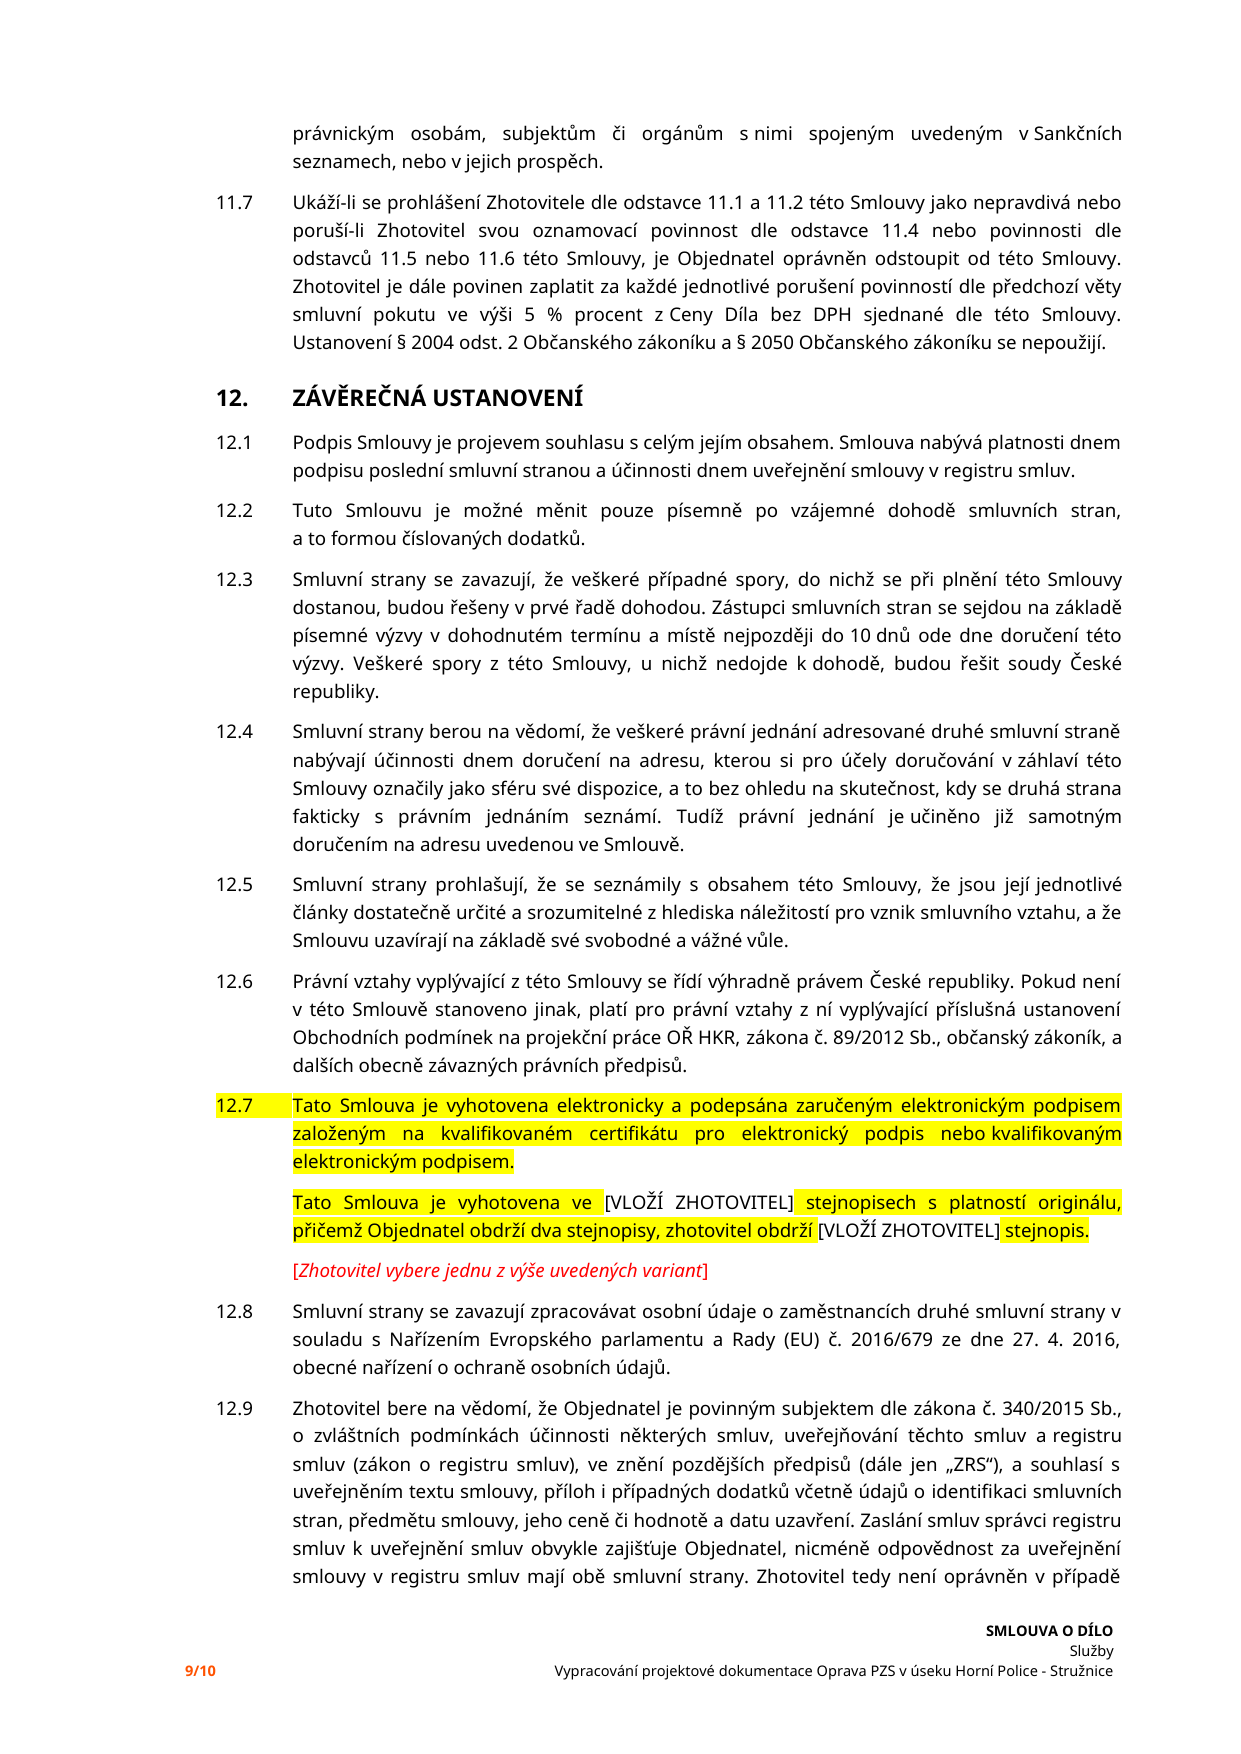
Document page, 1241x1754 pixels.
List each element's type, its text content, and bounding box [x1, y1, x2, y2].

list [Zhotovitel vybere jednu z výše uvedených variant] [292, 1258, 1122, 1283]
list Tato Smlouva je vyhotovena ve [VLOŽÍ ZHOTOVITEL] stejnopisech s platností originálu, přičemž Objednatel obdrží dva stejnopisy, zhotovitel obdrží [VLOŽÍ ZHOTOVITEL] stejnopis. [292, 1189, 1122, 1243]
text Ukáží-li se prohlášení Zhotovitele dle odstavce 11.1 a 11.2 této Smlouvy jako nepravdivá nebo poruší-li Zhotovitel svou oznamovací povinnost dle odstavce 11.4 nebo povinnosti dle odstavců 11.5 nebo 11.6 této Smlouvy, je Objednatel oprávněn odstoupit od této Smlouvy. Zhotovitel je dále povinen zaplatit za každé jednotlivé porušení povinností dle předchozí věty smluvní pokutu ve výši 5 % procent z Ceny Díla bez DPH sjednané dle této Smlouvy. Ustanovení § 2004 odst. 2 Občanského zákoníku a § 2050 Občanského zákoníku se nepoužijí. [216, 189, 1122, 355]
text Tato Smlouva je vyhotovena elektronicky a podepsána zaručeným elektronickým podpisem založeným na kvalifikovaném certifikátu pro elektronický podpis nebo kvalifikovaným elektronickým podpisem. [216, 1100, 1122, 1174]
text Smluvní strany se zavazují, že veškeré případné spory, do nichž se při plnění této Smlouvy dostanou, budou řešeny v prvé řadě dohodou. Zástupci smluvních stran se sejdou na základě písemné výzvy v dohodnutém termínu a místě nejpozději do 10 dnů ode dne doručení této výzvy. Veškeré spory z této Smlouvy, u nichž nedojde k dohodě, budou řešit soudy České republiky. [216, 566, 1122, 704]
text Smluvní strany se zavazují zpracovávat osobní údaje o zaměstnancích druhé smluvní strany v souladu s Nařízením Evropského parlamentu a Rady (EU) č. 2016/679 ze dne 27. 4. 2016, obecné nařízení o ochraně osobních údajů. [216, 1298, 1122, 1380]
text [216, 1395, 1122, 1588]
text Tuto Smlouvu je možné měnit pouze písemně po vzájemné dohodě smluvních stran, a to formou číslovaných dodatků. [216, 498, 1122, 551]
text ZÁVĚREČNÁ USTANOVENÍ [216, 382, 1122, 413]
text Smluvní strany berou na vědomí, že veškeré právní jednání adresované druhé smluvní straně nabývají účinnosti dnem doručení na adresu, kterou si pro účely doručování v záhlaví této Smlouvy označily jako sféru své dispozice, a to bez ohledu na skutečnost, kdy se druhá strana fakticky s právním jednáním seznámí. Tudíž právní jednání je učiněno již samotným doručením na adresu uvedenou ve Smlouvě. [216, 719, 1122, 856]
text Podpis Smlouvy je projevem souhlasu s celým jejím obsahem. Smlouva nabývá platnosti dnem podpisu poslední smluvní stranou a účinnosti dnem uveřejnění smlouvy v registru smluv. [216, 429, 1122, 483]
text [216, 121, 1122, 174]
text Smluvní strany prohlašují, že se seznámily s obsahem této Smlouvy, že jsou její jednotlivé články dostatečně určité a srozumitelné z hlediska náležitostí pro vznik smluvního vztahu, a že Smlouvu uzavírají na základě své svobodné a vážné vůle. [216, 871, 1122, 953]
text Právní vztahy vyplývající z této Smlouvy se řídí výhradně právem České republiky. Pokud není v této Smlouvě stanoveno jinak, platí pro právní vztahy z ní vyplývající příslušná ustanovení Obchodních podmínek na projekční práce OŘ HKR, zákona č. 89/2012 Sb., občanský zákoník, a dalších obecně závazných právních předpisů. [216, 968, 1122, 1078]
